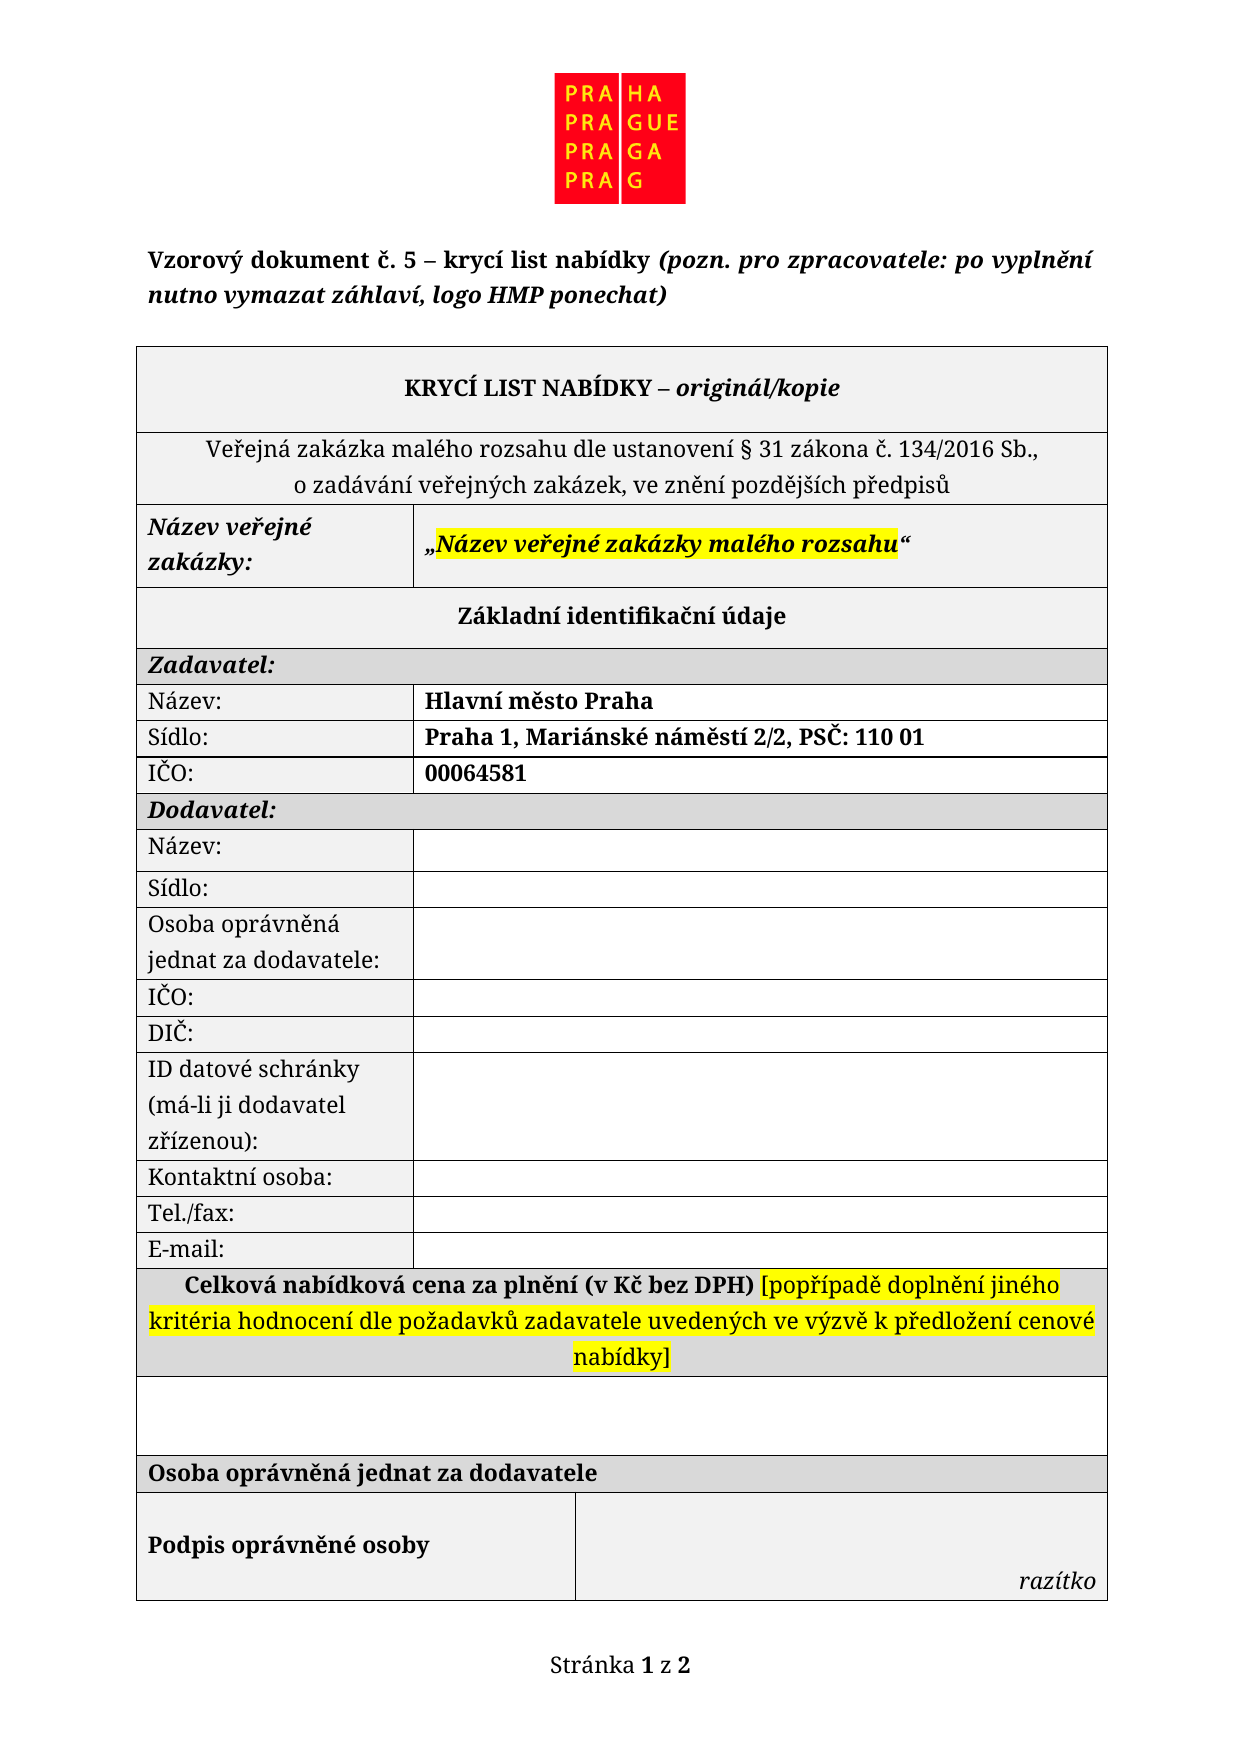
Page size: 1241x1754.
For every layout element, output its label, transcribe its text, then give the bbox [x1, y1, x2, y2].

table_cell [414, 872, 1107, 907]
table_cell ID datové schránky (má-li ji dodavatel zřízenou): [137, 1053, 413, 1160]
table_cell IČO: [137, 980, 413, 1016]
table_cell Název: [137, 830, 413, 871]
table_cell Hlavní město Praha [414, 685, 1107, 720]
table_cell Kontaktní osoba: [137, 1161, 413, 1196]
table_cell Osoba oprávněná jednat za dodavatele [137, 1456, 1107, 1492]
table_cell Veřejná zakázka malého rozsahu dle ustanovení § 31 zákona č. 134/2016 Sb., o zadávání veřejných zakázek, ve znění pozdějších předpisů [137, 433, 1107, 504]
table_cell razítko [576, 1493, 1107, 1600]
table_header KRYCÍ LIST NABÍDKY – originál/kopie [137, 347, 1107, 432]
table_cell Sídlo: [137, 872, 413, 907]
table_cell [137, 1377, 1107, 1455]
table_cell [414, 1233, 1107, 1268]
table_cell Osoba oprávněná jednat za dodavatele: [137, 908, 413, 979]
table_cell [414, 980, 1107, 1016]
table_cell [414, 908, 1107, 979]
table_cell Dodavatel: [137, 794, 1107, 829]
picture [554, 73, 686, 204]
table_cell Celková nabídková cena za plnění (v Kč bez DPH) [popřípadě doplnění jiného kritéria hodnocení dle požadavků zadavatele uvedených ve výzvě k předložení cenové nabídky] [137, 1269, 1107, 1376]
table_cell Praha 1, Mariánské náměstí 2/2, PSČ: 110 01 [414, 721, 1107, 756]
table_cell [414, 830, 1107, 871]
table_cell [414, 1053, 1107, 1160]
table_cell Název veřejné zakázky: [137, 505, 413, 587]
table_cell [414, 1197, 1107, 1232]
table_cell Zadavatel: [137, 649, 1107, 684]
table_cell [414, 1161, 1107, 1196]
table_cell IČO: [137, 758, 413, 792]
table_cell Základní identifikační údaje [137, 588, 1107, 648]
table_cell Podpis oprávněné osoby [137, 1493, 575, 1600]
table_cell „Název veřejné zakázky malého rozsahu“ [414, 505, 1107, 587]
table_cell Tel./fax: [137, 1197, 413, 1232]
table_cell E-mail: [137, 1233, 413, 1268]
table_cell Sídlo: [137, 721, 413, 756]
table_cell Název: [137, 685, 413, 720]
table_cell 00064581 [414, 758, 1107, 792]
table_cell [414, 1017, 1107, 1052]
table_cell DIČ: [137, 1017, 413, 1052]
